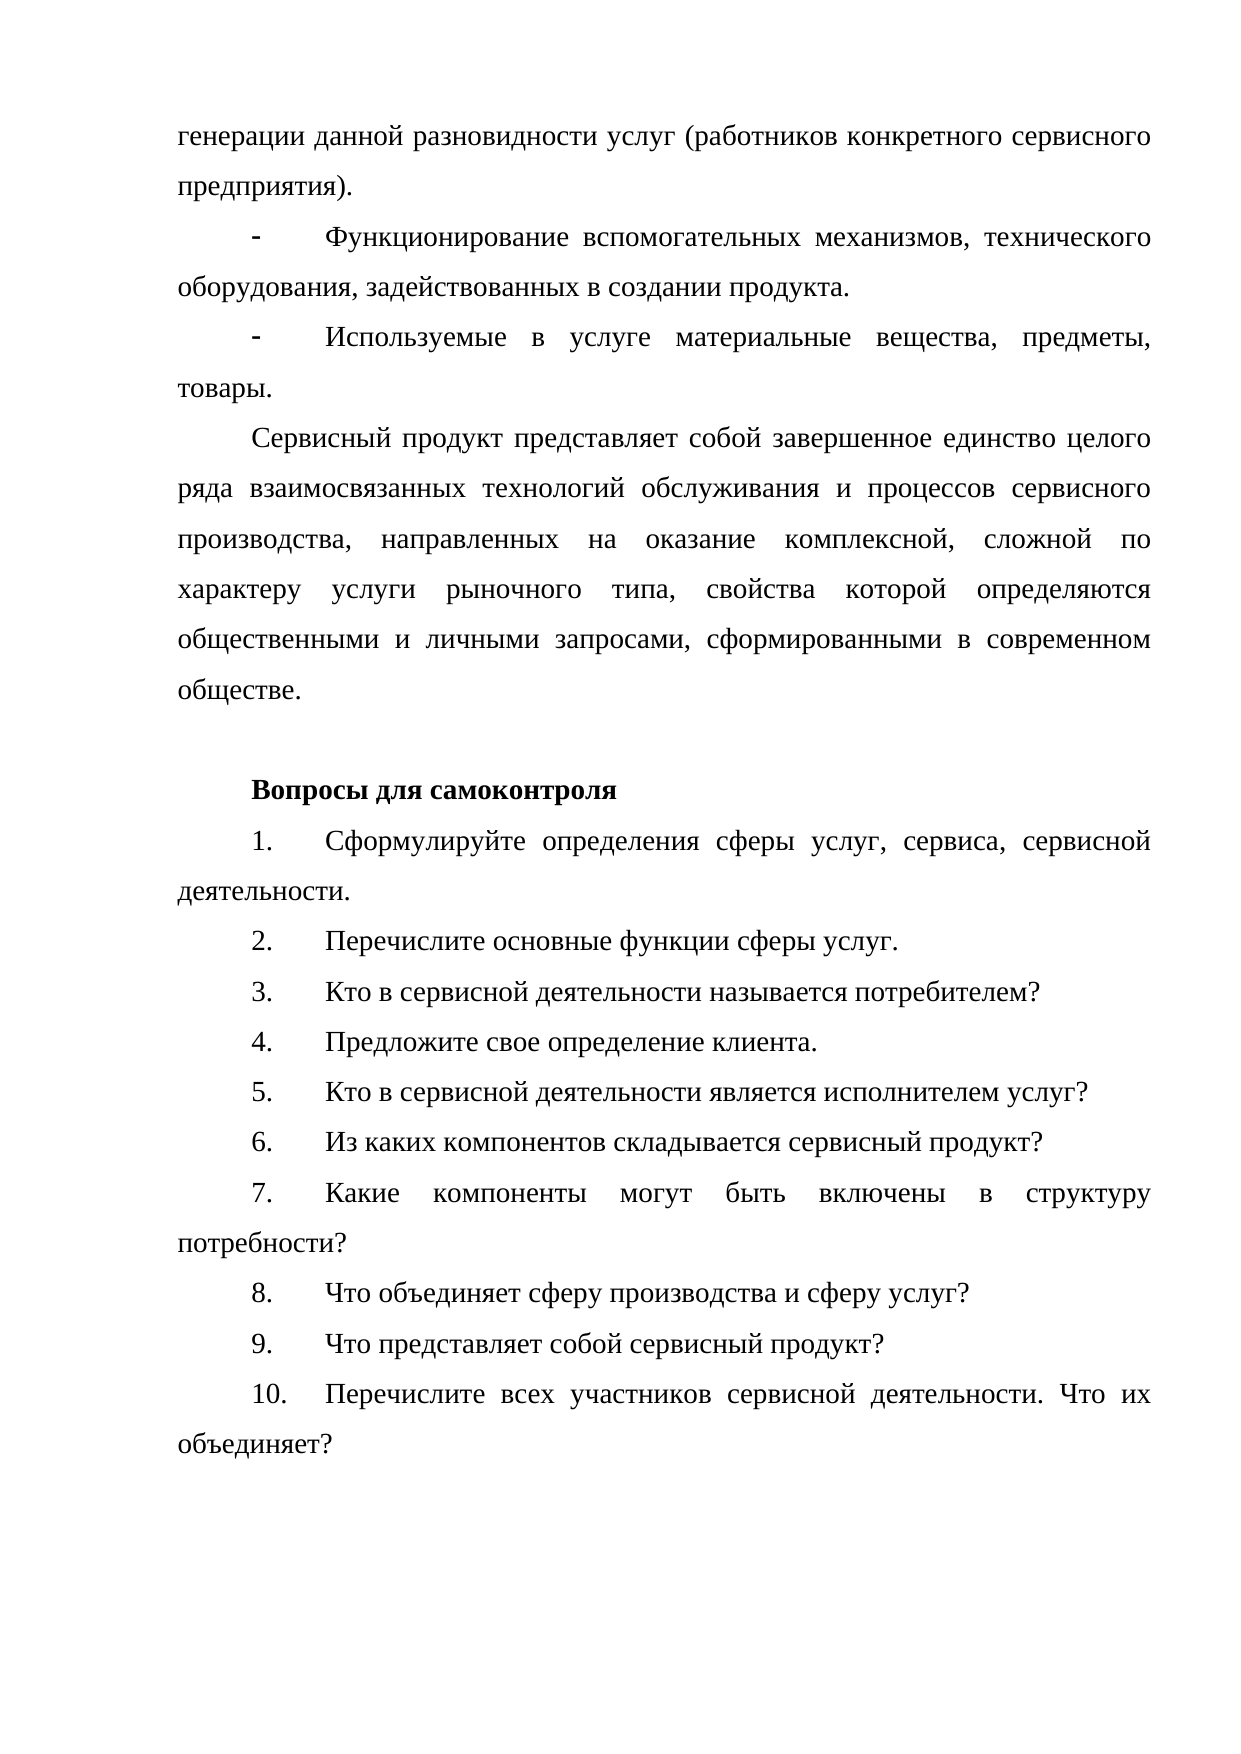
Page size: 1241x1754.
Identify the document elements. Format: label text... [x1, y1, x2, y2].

text  Функционирование вспомогательных механизмов, технического оборудования, задействованных в создании продукта. [177, 219, 1152, 303]
text 3. Кто в сервисной деятельности называется потребителем? [177, 974, 1152, 1007]
text Вопросы для самоконтроля [177, 772, 1152, 806]
text 4. Предложите свое определение клиента. [177, 1024, 1152, 1057]
text 7. Какие компоненты могут быть включены в структуру потребности? [177, 1175, 1152, 1259]
text 5. Кто в сервисной деятельности является исполнителем услуг? [177, 1074, 1152, 1108]
text 1. Сформулируйте определения сферы услуг, сервиса, сервисной деятельности. [177, 823, 1152, 907]
text 6. Из каких компонентов складывается сервисный продукт? [177, 1124, 1152, 1158]
text 9. Что представляет собой сервисный продукт? [177, 1326, 1152, 1359]
text  Используемые в услуге материальные вещества, предметы, товары. [177, 319, 1152, 403]
text 2. Перечислите основные функции сферы услуг. [177, 923, 1152, 957]
text 10. Перечислите всех участников сервисной деятельности. Что их объединяет? [177, 1376, 1152, 1460]
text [177, 118, 1152, 202]
text Сервисный продукт представляет собой завершенное единство целого ряда взаимосвязанных технологий обслуживания и процессов сервисного производства, направленных на оказание комплексной, сложной по характеру услуги рыночного типа, свойства которой определяются общественными и личными запросами, сформированными в современном обществе. [177, 420, 1152, 705]
text 8. Что объединяет сферу производства и сферу услуг? [177, 1276, 1152, 1309]
